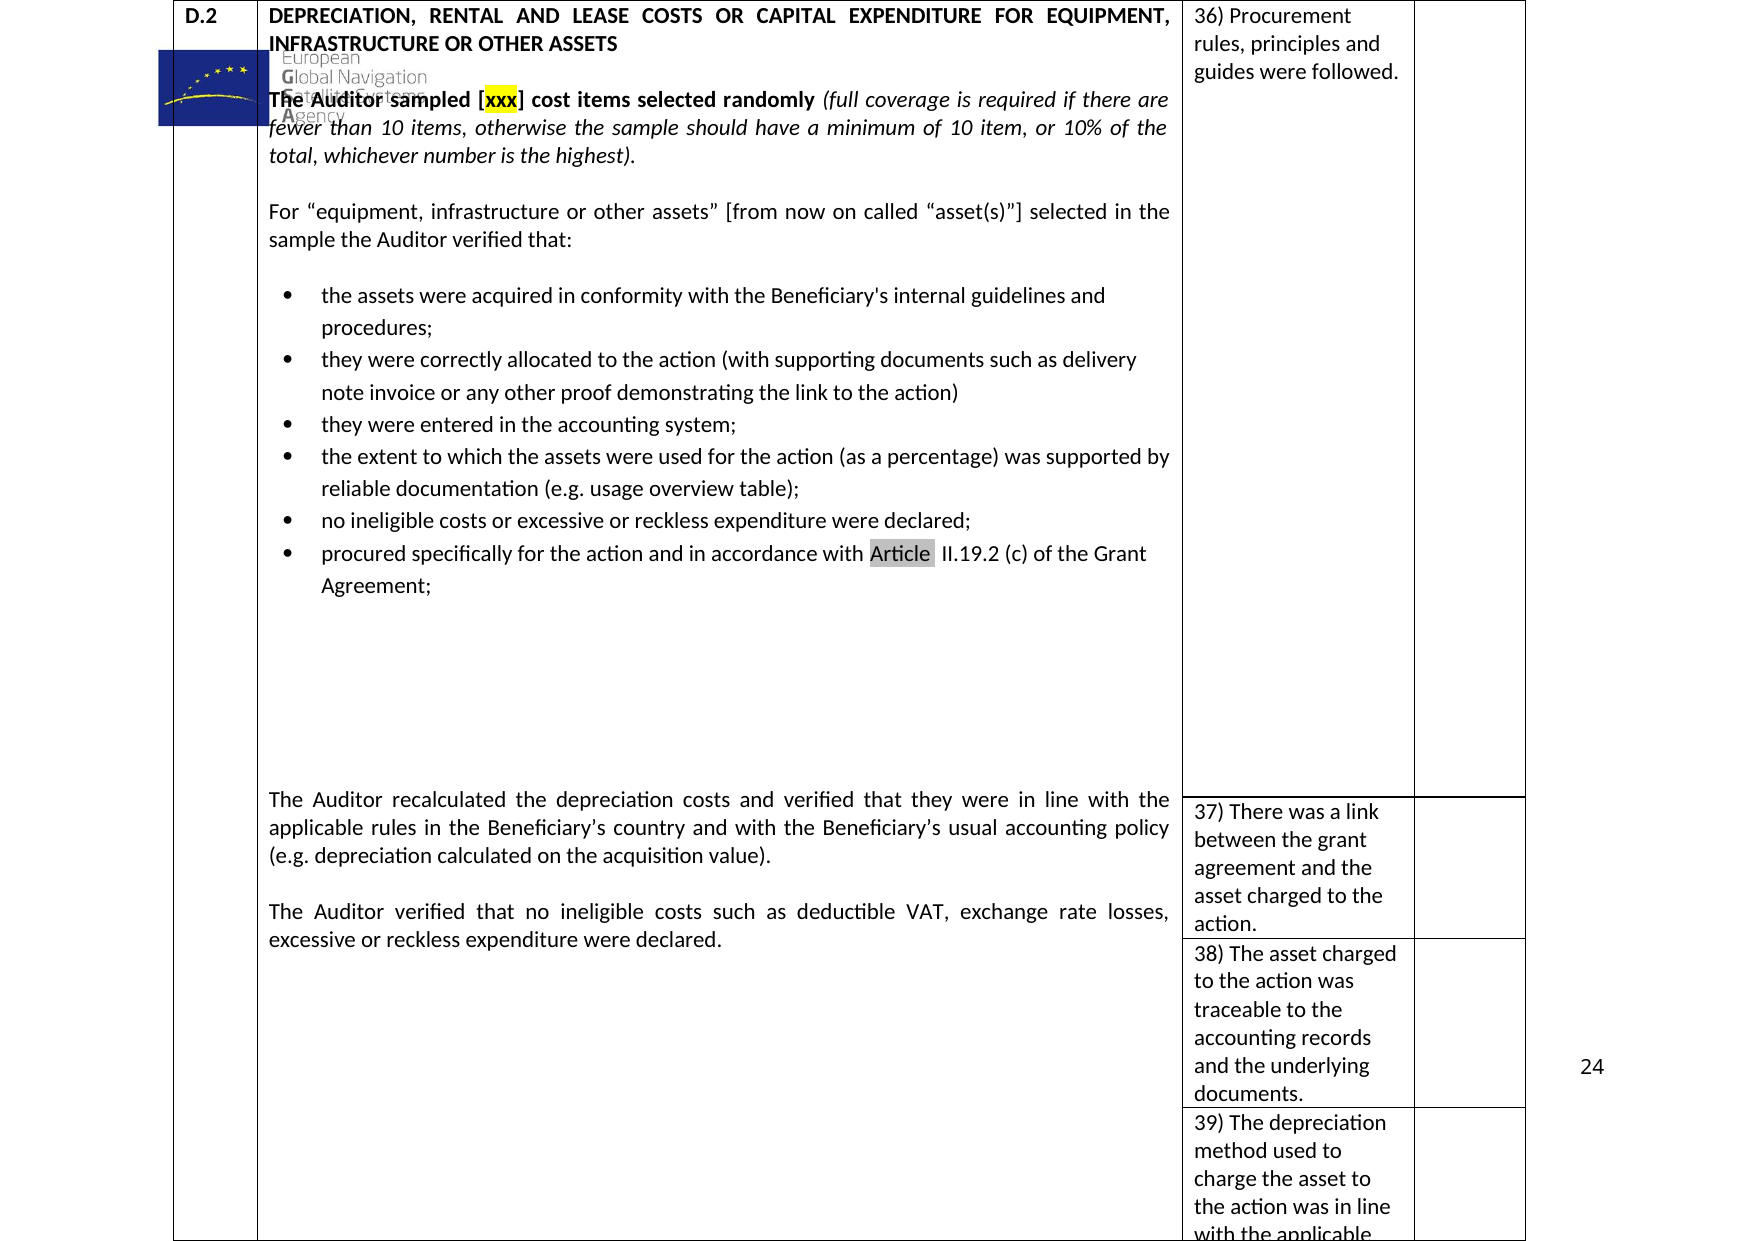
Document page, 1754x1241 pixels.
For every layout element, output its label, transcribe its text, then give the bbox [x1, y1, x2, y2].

table_cell 39) The depreciation method used to charge the asset to the action was in line with the applicable rules of the Beneficiary's country and the Beneficiary's usual accounting policy. Additionally, if applicable, the asset was written off in accordance with the international accounting standards and international financial reporting standards, IAS/IFRS [1183, 1108, 1414, 1240]
table_cell [1415, 1108, 1525, 1240]
table_header DEPRECIATION, RENTAL AND LEASE COSTS OR CAPITAL EXPENDITURE FOR EQUIPMENT, INFRASTRUCTURE OR OTHER ASSETS The Auditor sampled [xxx] cost items selected randomly (full coverage is required if there are fewer than 10 items, otherwise the sample should have a minimum of 10 item, or 10% of the total, whichever number is the highest). For “equipment, infrastructure or other assets” [from now on called “asset(s)”] selected in the sample the Auditor verified that: the assets were acquired in conformity with the Beneficiary's internal guidelines and procedures; they were correctly allocated to the action (with supporting documents such as delivery note invoice or any other proof demonstrating the link to the action) they were entered in the accounting system; the extent to which the assets were used for the action (as a percentage) was supported by reliable documentation (e.g. usage overview table); no ineligible costs or excessive or reckless expenditure were declared; procured specifically for the action and in accordance with Article II.19.2 (c) of the Grant Agreement; The Auditor recalculated the depreciation costs and verified that they were in line with the applicable rules in the Beneficiary’s country and with the Beneficiary’s usual accounting policy (e.g. depreciation calculated on the acquisition value). The Auditor verified that no ineligible costs such as deductible VAT, exchange rate losses, excessive or reckless expenditure were declared. [258, 1, 1182, 1240]
table_header [1415, 1, 1525, 796]
picture [150, 42, 173, 134]
table_cell [1415, 939, 1525, 1107]
table_cell 37) There was a link between the grant agreement and the asset charged to the action. [1183, 798, 1414, 938]
table_cell [1415, 798, 1525, 938]
table_cell 38) The asset charged to the action was traceable to the accounting records and the underlying documents. [1183, 939, 1414, 1107]
table_header D.2 [174, 1, 257, 1240]
table_header 36) Procurement rules, principles and guides were followed. [1183, 1, 1414, 796]
